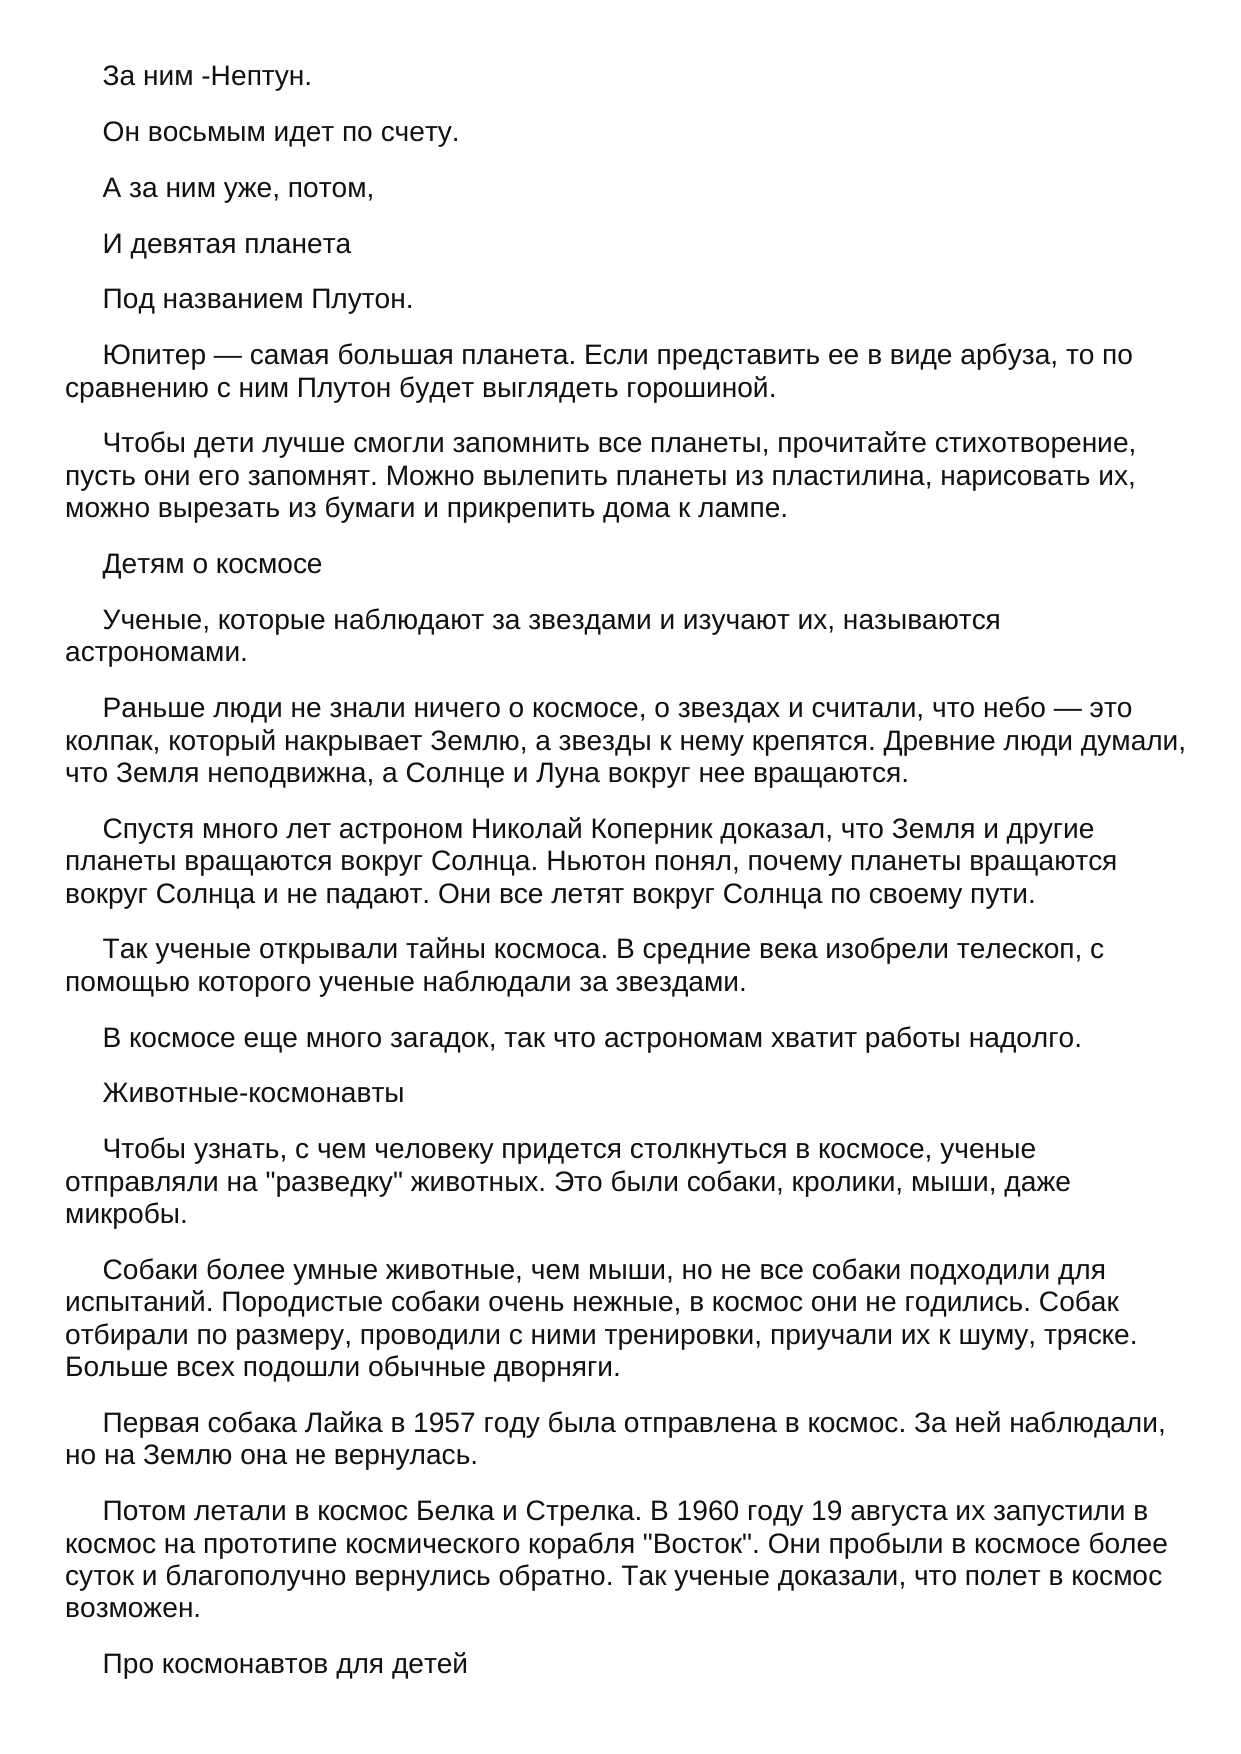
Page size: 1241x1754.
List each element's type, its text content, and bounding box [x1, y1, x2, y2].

text Собаки более умные животные, чем мыши, но не все собаки подходили для испытаний. Породистые собаки очень нежные, в космос они не годились. Собак отбирали по размеру, проводили с ними тренировки, приучали их к шуму, тряске. Больше всех подошли обычные дворняги. [65, 1253, 1187, 1382]
text И девятая планета [65, 227, 1187, 259]
text Так ученые открывали тайны космоса. В средние века изобрели телескоп, с помощью которого ученые наблюдали за звездами. [65, 932, 1187, 997]
text Про космонавтов для детей [65, 1647, 1187, 1679]
text Чтобы дети лучше смогли запомнить все планеты, прочитайте стихотворение, пусть они его запомнят. Можно вылепить планеты из пластилина, нарисовать их, можно вырезать из бумаги и прикрепить дома к лампе. [65, 426, 1187, 524]
text Животные-космонавты [65, 1076, 1187, 1109]
text Он восьмым идет по счету. [65, 115, 1187, 147]
text Первая собака Лайка в 1957 году была отправлена в космос. За ней наблюдали, но на Землю она не вернулась. [65, 1406, 1187, 1471]
text Раньше люди не знали ничего о космосе, о звездах и считали, что небо — это колпак, который накрывает Землю, а звезды к нему крепятся. Древние люди думали, что Земля неподвижна, а Солнце и Луна вокруг нее вращаются. [65, 691, 1187, 788]
text В космосе еще много загадок, так что астрономам хватит работы надолго. [65, 1021, 1187, 1053]
text За ним -Нептун. [65, 59, 1187, 91]
text Потом летали в космос Белка и Стрелка. В 1960 году 19 августа их запустили в космос на прототипе космического корабля "Восток". Они пробыли в космосе более суток и благополучно вернулись обратно. Так ученые доказали, что полет в космос возможен. [65, 1494, 1187, 1624]
text Юпитер — самая большая планета. Если представить ее в виде арбуза, то по сравнению с ним Плутон будет выглядеть горошиной. [65, 338, 1187, 403]
text А за ним уже, потом, [65, 171, 1187, 203]
text Спустя много лет астроном Николай Коперник доказал, что Земля и другие планеты вращаются вокруг Солнца. Ньютон понял, почему планеты вращаются вокруг Солнца и не падают. Они все летят вокруг Солнца по своему пути. [65, 812, 1187, 909]
text Чтобы узнать, с чем человеку придется столкнуться в космосе, ученые отправляли на "разведку" животных. Это были собаки, кролики, мыши, даже микробы. [65, 1132, 1187, 1229]
text Детям о космосе [65, 547, 1187, 579]
text Под названием Плутон. [65, 282, 1187, 315]
text Ученые, которые наблюдают за звездами и изучают их, называются астрономами. [65, 603, 1187, 668]
